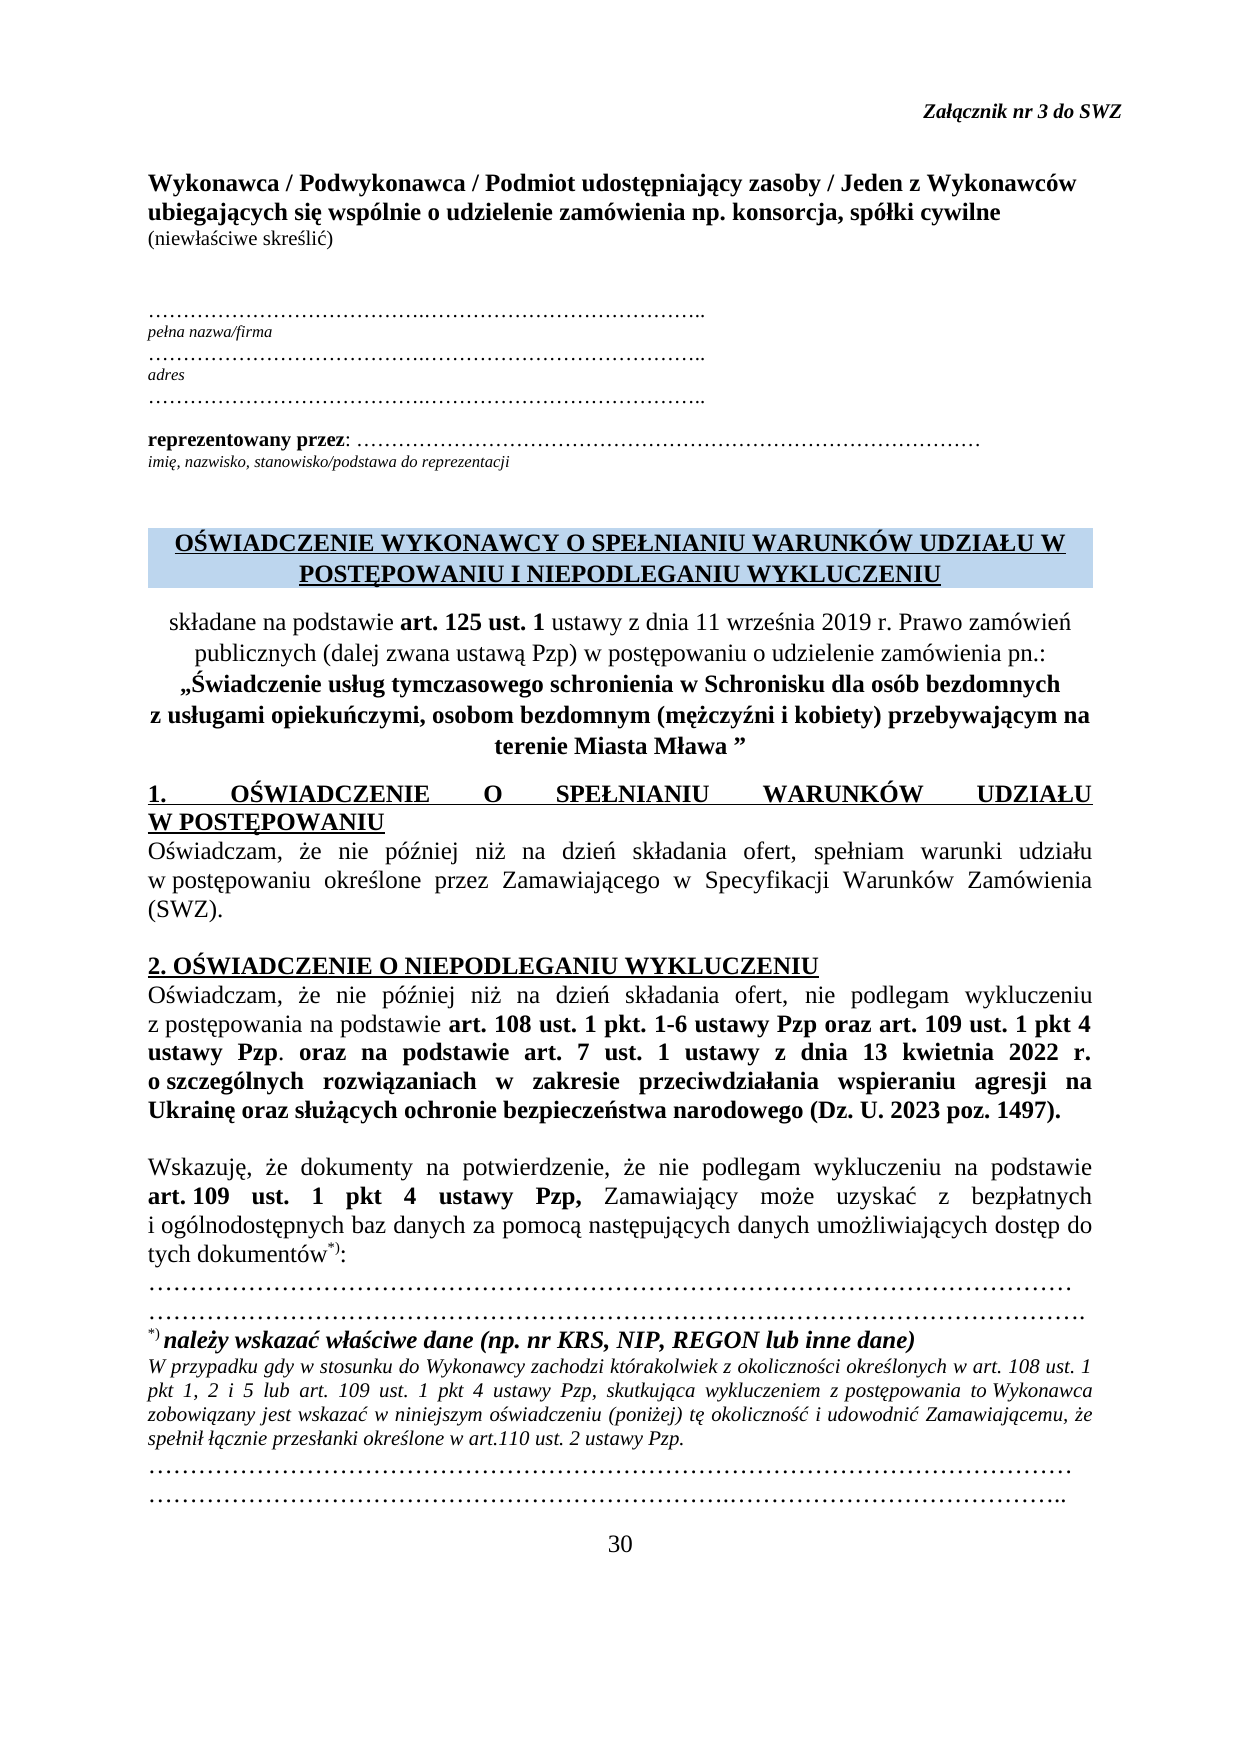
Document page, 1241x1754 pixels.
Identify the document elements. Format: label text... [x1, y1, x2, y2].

text Oświadczam, że nie później niż na dzień składania ofert, spełniam warunki udziału w postępowaniu określone przez Zamawiającego w Specyfikacji Warunków Zamówienia (SWZ). [148, 836, 1093, 922]
text adres [148, 365, 1093, 384]
text W przypadku gdy w stosunku do Wykonawcy zachodzi którakolwiek z okoliczności określonych w art. 108 ust. 1 pkt 1, 2 i 5 lub art. 109 ust. 1 pkt 4 ustawy Pzp, skutkująca wykluczeniem z postępowania to Wykonawca zobowiązany jest wskazać w niniejszym oświadczeniu (poniżej) tę okoliczność i udowodnić Zamawiającemu, że spełnił łącznie przesłanki określone w art.110 ust. 2 ustawy Pzp. [148, 1354, 1093, 1450]
text ………………………………….………………………………….. [148, 384, 1093, 408]
text Wykonawca / Podwykonawca / Podmiot udostępniający zasoby / Jeden z Wykonawców ubiegających się wspólnie o udzielenie zamówienia np. konsorcja, spółki cywilne (niewłaściwe skreślić) [148, 168, 1093, 249]
text Oświadczam, że nie później niż na dzień składania ofert, nie podlegam wykluczeniu z postępowania na podstawie art. 108 ust. 1 pkt. 1-6 ustawy Pzp oraz art. 109 ust. 1 pkt 4 ustawy Pzp. oraz na podstawie art. 7 ust. 1 ustawy z dnia 13 kwietnia 2022 r. o szczególnych rozwiązaniach w zakresie przeciwdziałania wspieraniu agresji na Ukrainę oraz służących ochronie bezpieczeństwa narodowego (Dz. U. 2023 poz. 1497). [148, 980, 1093, 1124]
text Załącznik nr 3 do SWZ [148, 99, 1122, 123]
text pełna nazwa/firma [148, 322, 1093, 341]
text Wskazuję, że dokumenty na potwierdzenie, że nie podlegam wykluczeniu na podstawie art. 109 ust. 1 pkt 4 ustawy Pzp, Zamawiający może uzyskać z bezpłatnych i ogólnodostępnych baz danych za pomocą następujących danych umożliwiających dostęp do tych dokumentów*): [148, 1152, 1093, 1267]
text ………………………………….………………………………….. [148, 341, 1093, 365]
text składane na podstawie art. 125 ust. 1 ustawy z dnia 11 września 2019 r. Prawo zamówień publicznych (dalej zwana ustawą Pzp) w postępowaniu o udzielenie zamówienia pn.: „Świadczenie usług tymczasowego schronienia w Schronisku dla osób bezdomnych z usługami opiekuńczymi, osobom bezdomnym (mężczyźni i kobiety) przebywającym na terenie Miasta Mława ” [148, 607, 1093, 760]
text *) należy wskazać właściwe dane (np. nr KRS, NIP, REGON lub inne dane) [148, 1325, 1093, 1354]
text imię, nazwisko, stanowisko/podstawa do reprezentacji [148, 451, 1093, 471]
text ………………………………….………………………………….. [148, 298, 1093, 322]
text 1. OŚWIADCZENIE O SPEŁNIANIU WARUNKÓW UDZIAŁU W POSTĘPOWANIU [148, 805, 1093, 836]
text OŚWIADCZENIE WYKONAWCY O SPEŁNIANIU WARUNKÓW UDZIAŁU W POSTĘPOWANIU I NIEPODLEGANIU WYKLUCZENIU [148, 528, 1093, 588]
text 1. OŚWIADCZENIE O SPEŁNIANIU WARUNKÓW UDZIAŁU W POSTĘPOWANIU [148, 779, 1093, 804]
text 2. OŚWIADCZENIE O NIEPODLEGANIU WYKLUCZENIU [148, 951, 1093, 980]
text reprezentowany przez: ……………………………………………………………………………… [148, 427, 1093, 451]
text …………………………………………………………………………………………………………………………………………………………………….………………………………. [148, 1267, 1093, 1325]
text ……………………………………………………………………………………………………………………………………………………………….………………………………….. [148, 1450, 1093, 1507]
